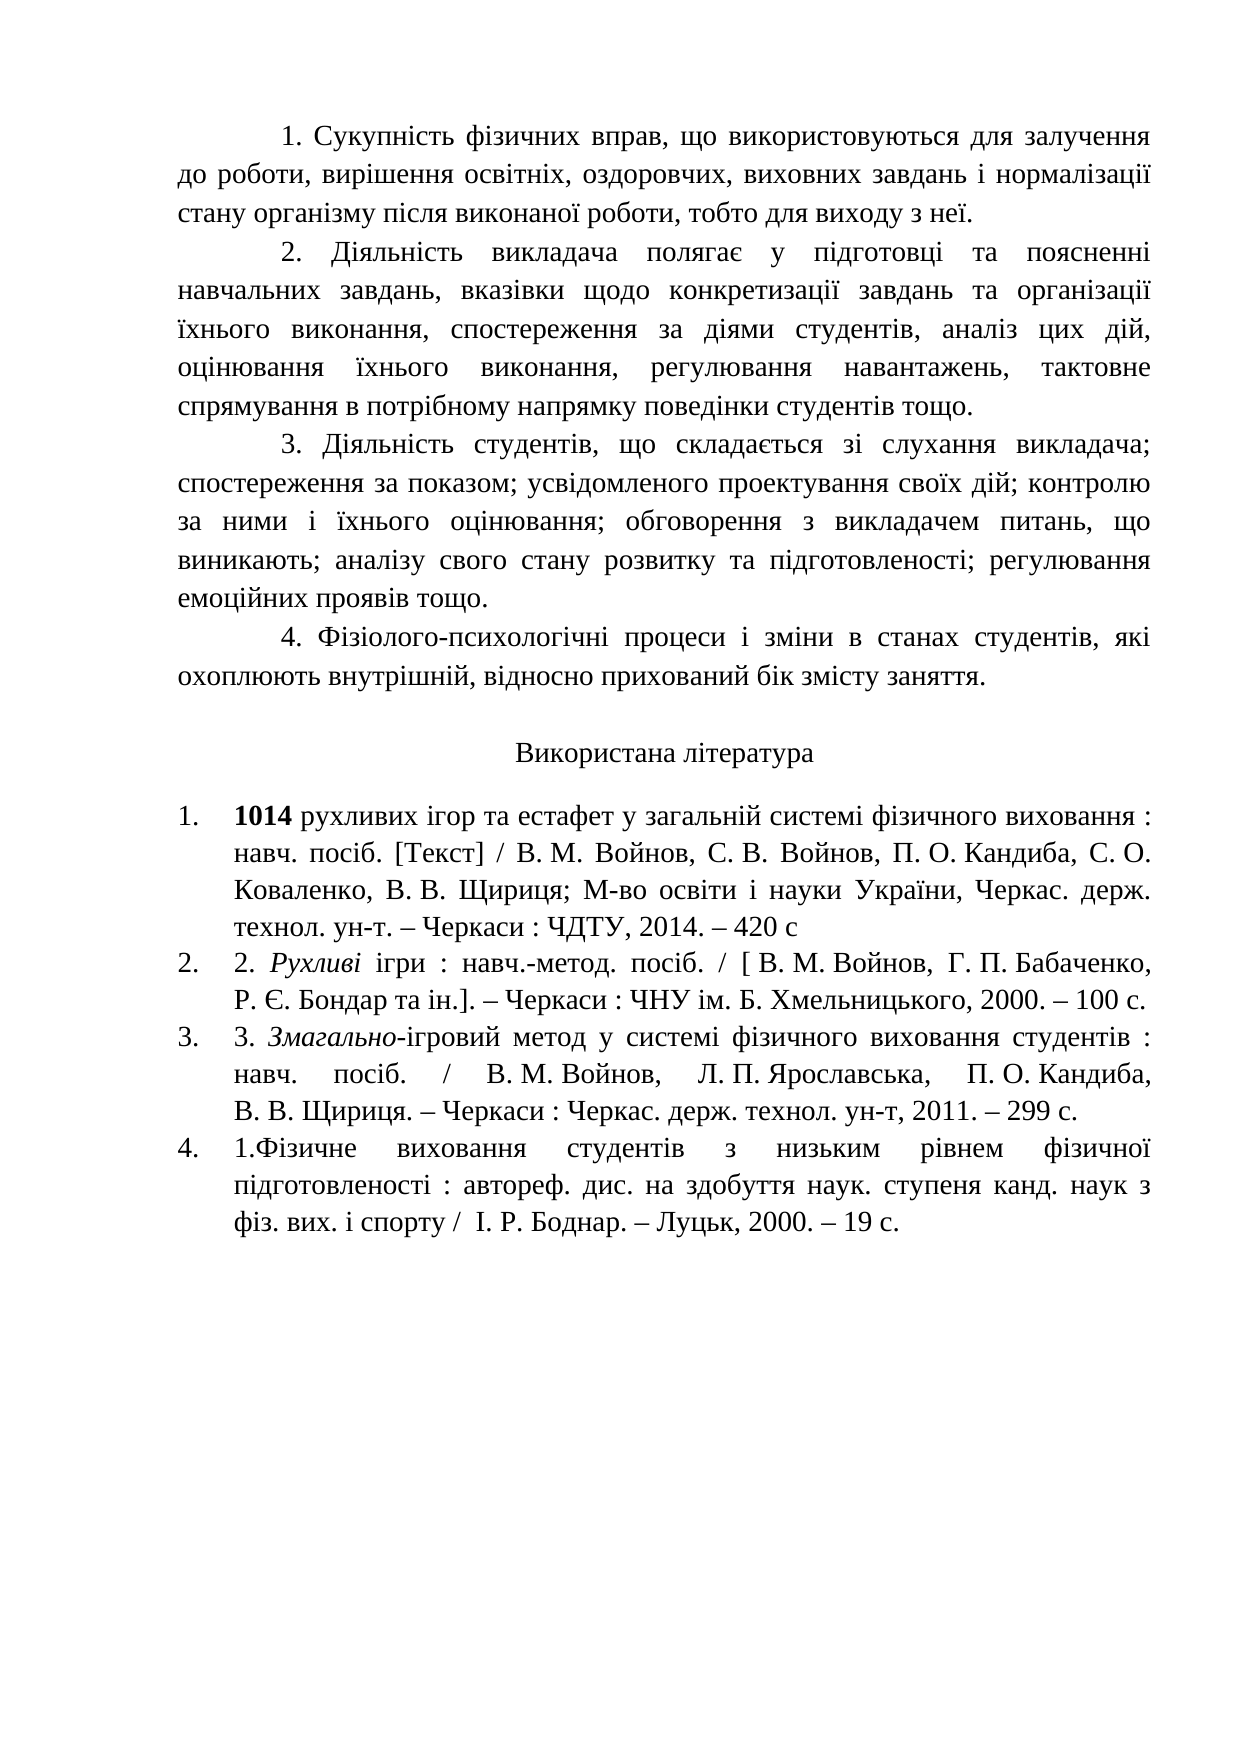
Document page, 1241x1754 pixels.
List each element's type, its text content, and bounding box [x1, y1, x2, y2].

text 4. Фізіолого-психологічні процеси і зміни в станах студентів, які охоплюють внутрішній, відносно прихований бік змісту заняття. [177, 619, 1152, 691]
list 3. Змагально-ігровий метод у системі фізичного виховання студентів : навч. посіб. / В. М. Войнов, Л. П. Ярославська, П. О. Кандиба, В. В. Щириця. – Черкаси : Черкас. держ. технол. ун-т, 2011. – 299 с. [177, 1019, 1152, 1127]
list 1.Фізичне виховання студентів з низьким рівнем фізичної підготовленості : автореф. дис. на здобуття наук. ступеня канд. наук з фіз. вих. і спорту / І. Р. Боднар. – Луцьк, 2000. – 19 с. [177, 1130, 1152, 1237]
text Використана література [177, 735, 1152, 768]
list 2. Рухливі ігри : навч.-метод. посіб. / [ В. М. Войнов, Г. П. Бабаченко, Р. Є. Бондар та ін.]. – Черкаси : ЧНУ ім. Б. Хмельницького, 2000. – 100 с. [177, 946, 1152, 1016]
text 3. Діяльність студентів, що складається зі слухання викладача; спостереження за показом; усвідомленого проектування своїх дій; контролю за ними і їхнього оцінювання; обговорення з викладачем питань, що виникають; аналізу свого стану розвитку та підготовленості; регулювання емоційних проявів тощо. [177, 426, 1152, 614]
list 1014 рухливих ігор та естафет у загальній системі фізичного виховання : навч. посіб. [Текст] / В. М. Войнов, С. В. Войнов, П. О. Кандиба, С. О. Коваленко, В. В. Щириця; М-во освіти і науки України, Черкас. держ. технол. ун-т. – Черкаси : ЧДТУ, 2014. – 420 с [177, 798, 1152, 942]
text 2. Діяльність викладача полягає у підготовці та поясненні навчальних завдань, вказівки щодо конкретизації завдань та організації їхнього виконання, спостереження за діями студентів, аналіз цих дій, оцінювання їхнього виконання, регулювання навантажень, тактовне спрямування в потрібному напрямку поведінки студентів тощо. [177, 234, 1152, 421]
text 1. Сукупність фізичних вправ, що використовуються для залучення до роботи, вирішення освітніх, оздоровчих, виховних завдань і нормалізації стану організму після виконаної роботи, тобто для виходу з неї. [177, 118, 1152, 229]
